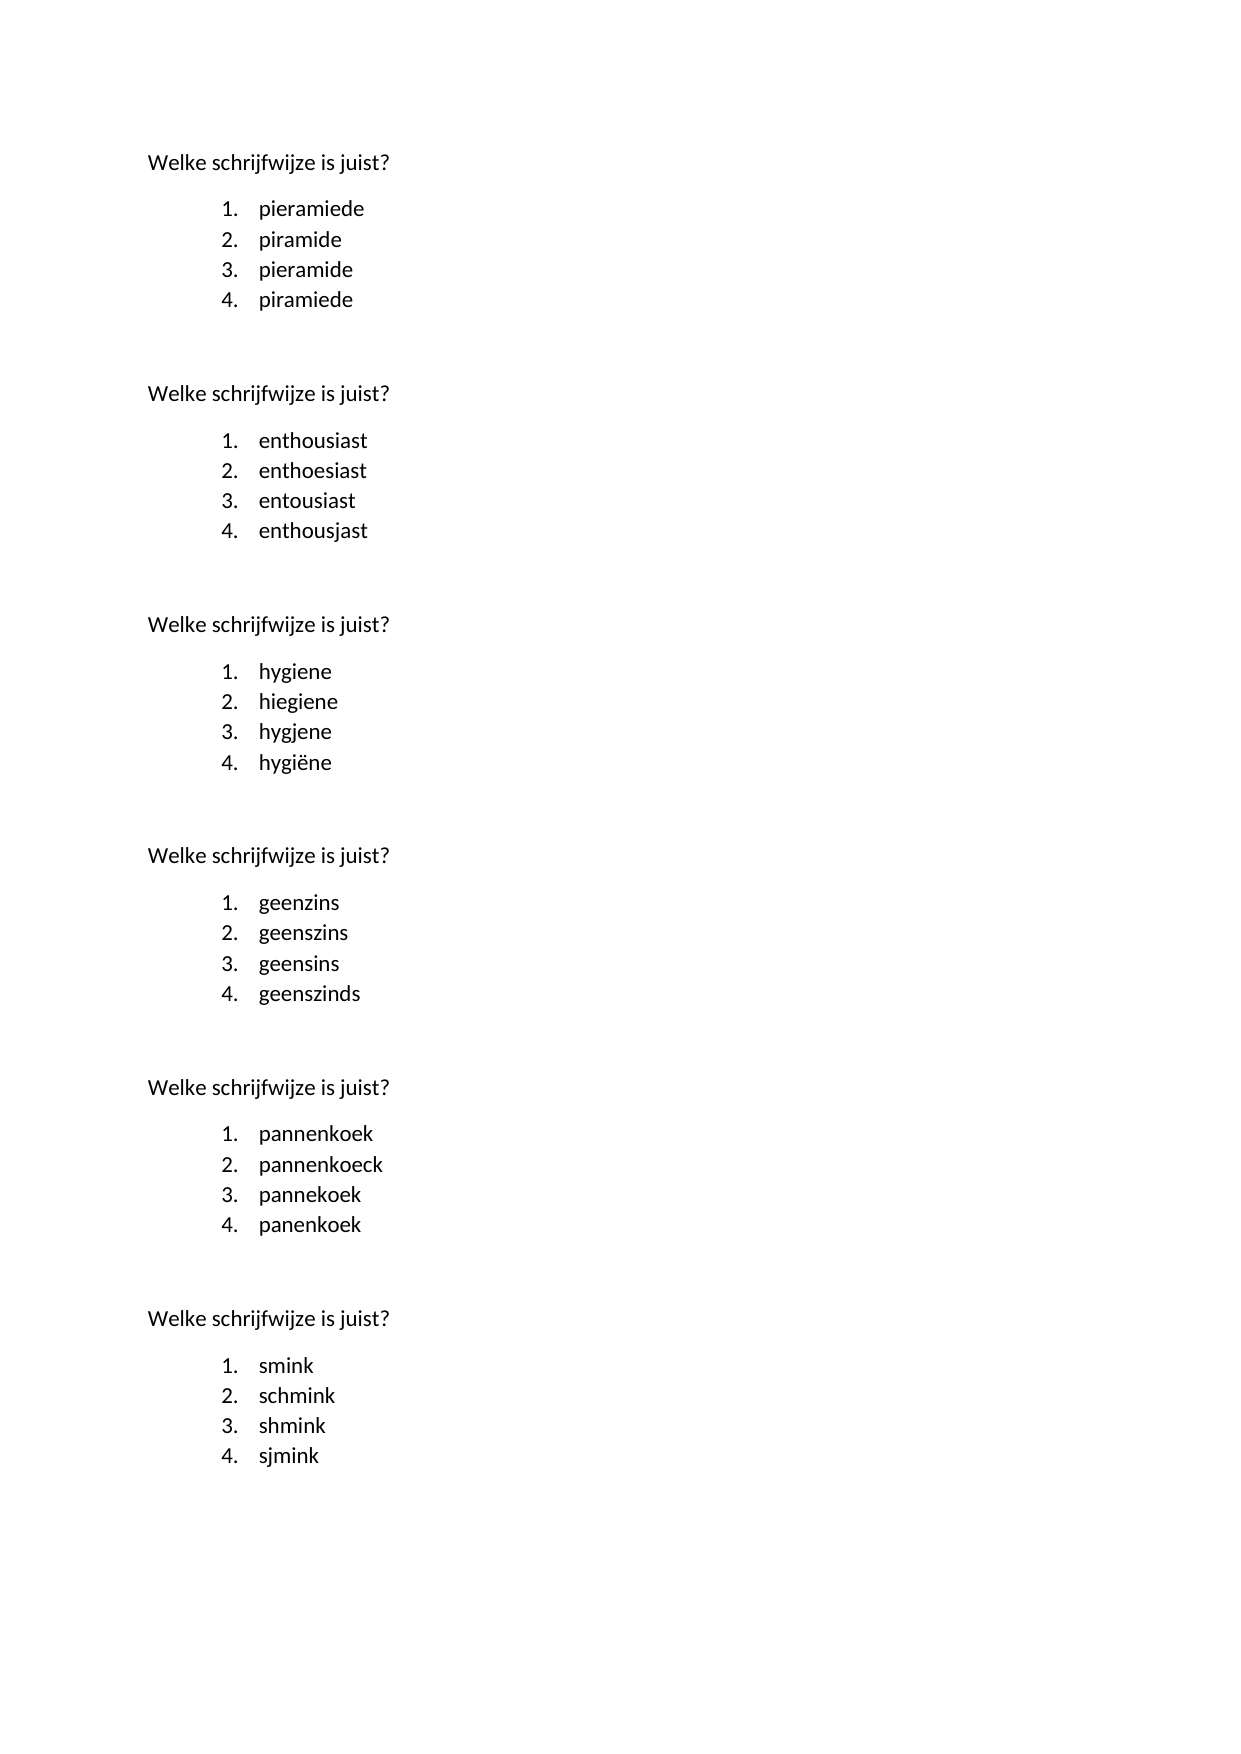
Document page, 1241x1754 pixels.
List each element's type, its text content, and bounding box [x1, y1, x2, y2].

list enthoesiast [221, 456, 1093, 484]
list piramide [221, 225, 1093, 253]
list smink [221, 1351, 1093, 1379]
list geenszins [221, 918, 1093, 946]
text Welke schrijfwijze is juist? [148, 1304, 1093, 1332]
list geensins [221, 949, 1093, 977]
list pieramiede [221, 194, 1093, 222]
list shmink [221, 1411, 1093, 1439]
list sjmink [221, 1441, 1093, 1469]
text Welke schrijfwijze is juist? [148, 148, 1093, 176]
list hygiëne [221, 748, 1093, 776]
text Welke schrijfwijze is juist? [148, 610, 1093, 638]
list hygjene [221, 717, 1093, 745]
list geenzins [221, 888, 1093, 916]
text Welke schrijfwijze is juist? [148, 1073, 1093, 1101]
list geenszinds [221, 979, 1093, 1007]
list hiegiene [221, 687, 1093, 715]
text Welke schrijfwijze is juist? [148, 379, 1093, 407]
list entousiast [221, 486, 1093, 514]
text Welke schrijfwijze is juist? [148, 841, 1093, 869]
list hygiene [221, 657, 1093, 685]
list schmink [221, 1381, 1093, 1409]
list panenkoek [221, 1210, 1093, 1238]
list pannenkoek [221, 1119, 1093, 1147]
list pannenkoeck [221, 1150, 1093, 1178]
list enthousiast [221, 426, 1093, 454]
list piramiede [221, 285, 1093, 313]
list pieramide [221, 255, 1093, 283]
list pannekoek [221, 1180, 1093, 1208]
list enthousjast [221, 516, 1093, 544]
